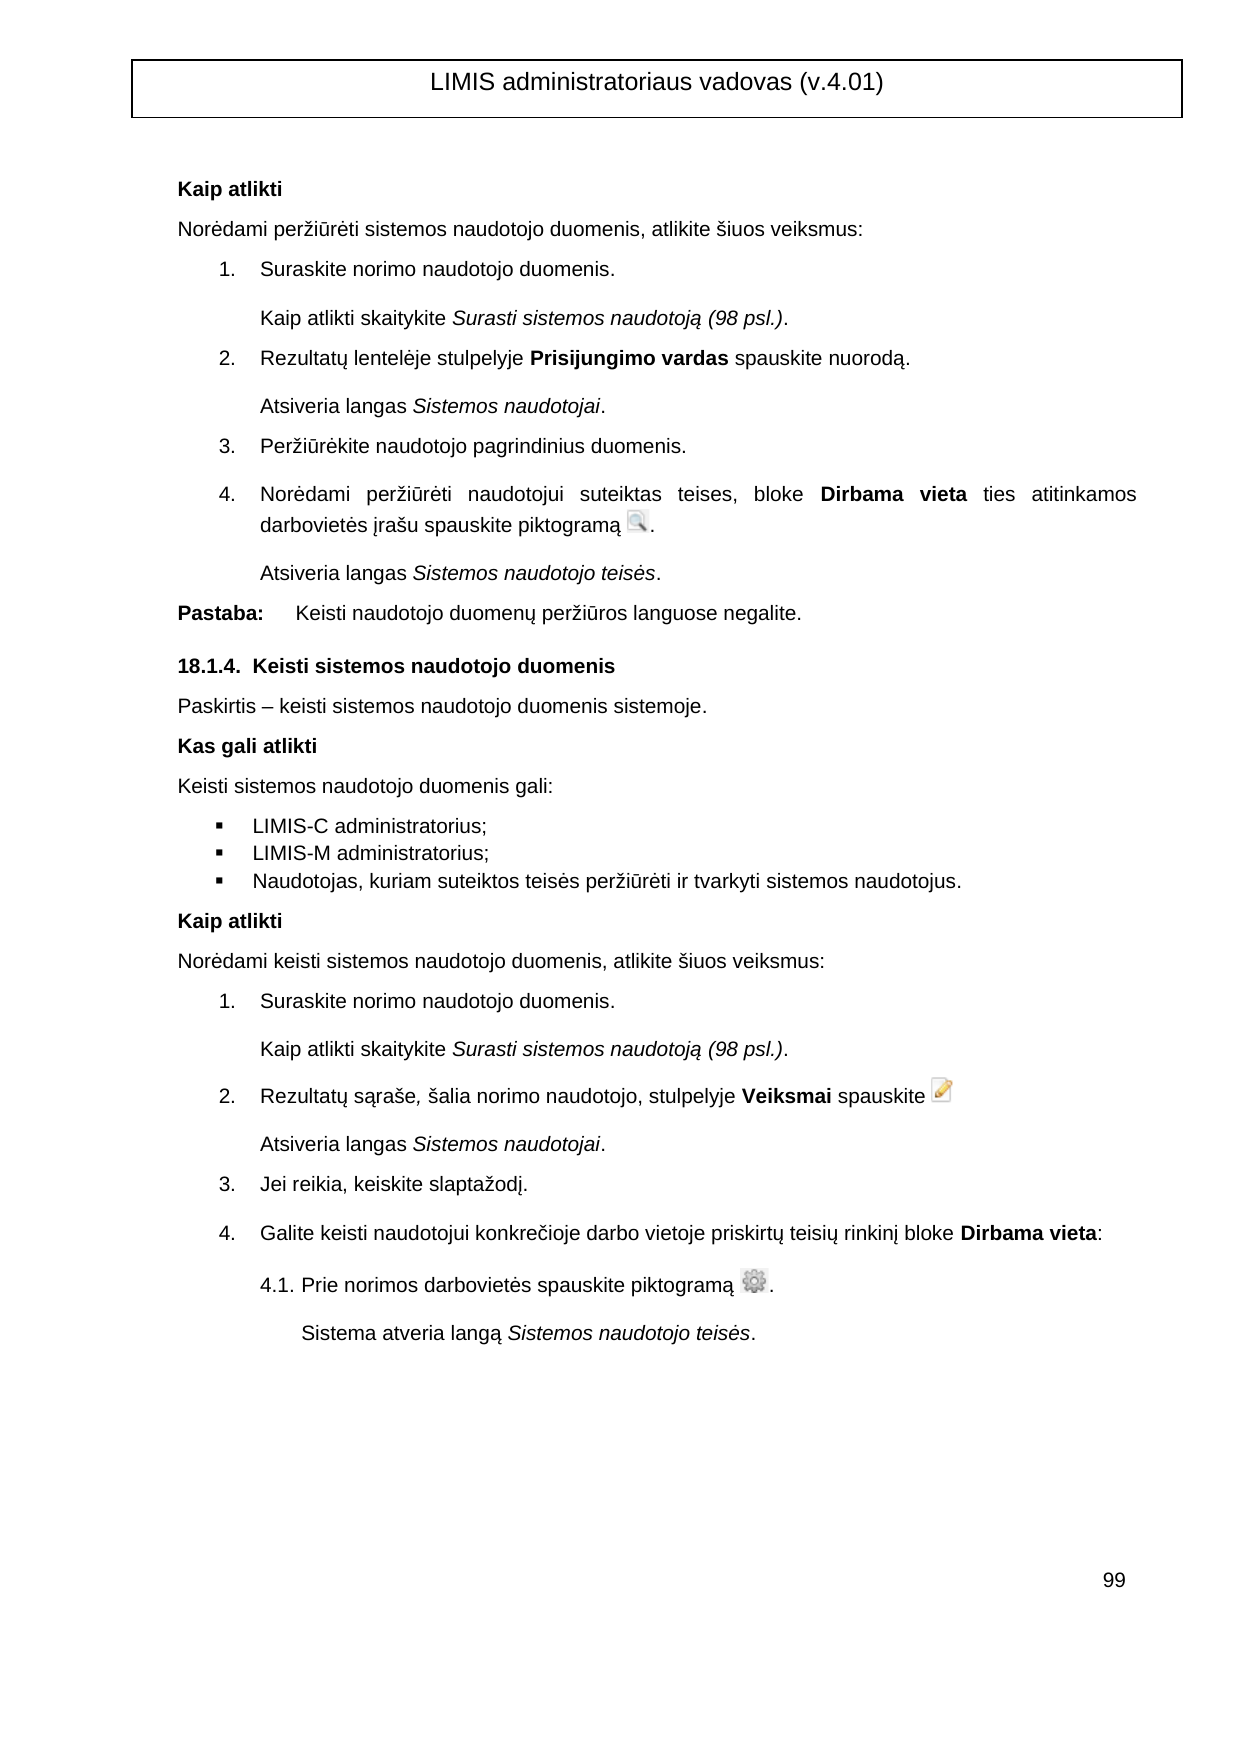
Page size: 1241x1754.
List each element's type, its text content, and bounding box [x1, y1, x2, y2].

text Norėdami peržiūrėti naudotojui suteiktas teises, bloke Dirbama vieta ties atitinkamos darbovietės įrašu spauskite piktogramą . [218, 482, 1137, 537]
text Naudotojas, kuriam suteiktos teisės peržiūrėti ir tvarkyti sistemos naudotojus. [214, 869, 1137, 893]
text Atsiveria langas Sistemos naudotojo teisės. [260, 561, 1137, 585]
subtitle Kas gali atlikti [177, 733, 1137, 757]
picture [626, 509, 650, 533]
text Keisti naudotojo duomenų peržiūros languose negalite. [177, 601, 1137, 625]
list Suraskite norimo naudotojo duomenis. [218, 989, 1137, 1013]
text Atsiveria langas Sistemos naudotojai. [260, 394, 1137, 418]
list Prie norimos darbovietės spauskite piktogramą . [260, 1269, 1137, 1297]
subtitle Keisti sistemos naudotojo duomenis [177, 653, 1137, 677]
picture [931, 1077, 954, 1104]
text LIMIS-C administratorius; [214, 813, 1137, 837]
text Peržiūrėkite naudotojo pagrindinius duomenis. [218, 434, 1137, 458]
text Atsiveria langas Sistemos naudotojai. [260, 1132, 1137, 1156]
text Norėdami keisti sistemos naudotojo duomenis, atlikite šiuos veiksmus: [177, 949, 1137, 973]
subtitle Kaip atlikti [177, 177, 1137, 201]
text Norėdami peržiūrėti sistemos naudotojo duomenis, atlikite šiuos veiksmus: [177, 217, 1137, 241]
text Sistema atveria langą Sistemos naudotojo teisės. [301, 1321, 1137, 1345]
text LIMIS-M administratorius; [214, 841, 1137, 865]
text Kaip atlikti skaitykite Surasti sistemos naudotoją (77 psl.). [260, 1037, 1137, 1061]
text Kaip atlikti skaitykite Surasti sistemos naudotoją (77 psl.). [260, 306, 1137, 329]
text Rezultatų sąraše, šalia norimo naudotojo, stulpelyje Veiksmai spauskite [218, 1077, 1137, 1108]
list Suraskite norimo naudotojo duomenis. [218, 257, 1137, 281]
text Paskirtis – keisti sistemos naudotojo duomenis sistemoje. [177, 693, 1137, 717]
text Galite keisti naudotojui konkrečioje darbo vietoje priskirtų teisių rinkinį bloke Dirbama vieta: [218, 1220, 1137, 1244]
subtitle Kaip atlikti [177, 909, 1137, 933]
text Jei reikia, keiskite slaptažodį. [218, 1172, 1137, 1196]
text Keisti sistemos naudotojo duomenis gali: [177, 773, 1137, 797]
picture [740, 1268, 769, 1293]
text Rezultatų lentelėje stulpelyje Prisijungimo vardas spauskite nuorodą. [218, 346, 1137, 369]
